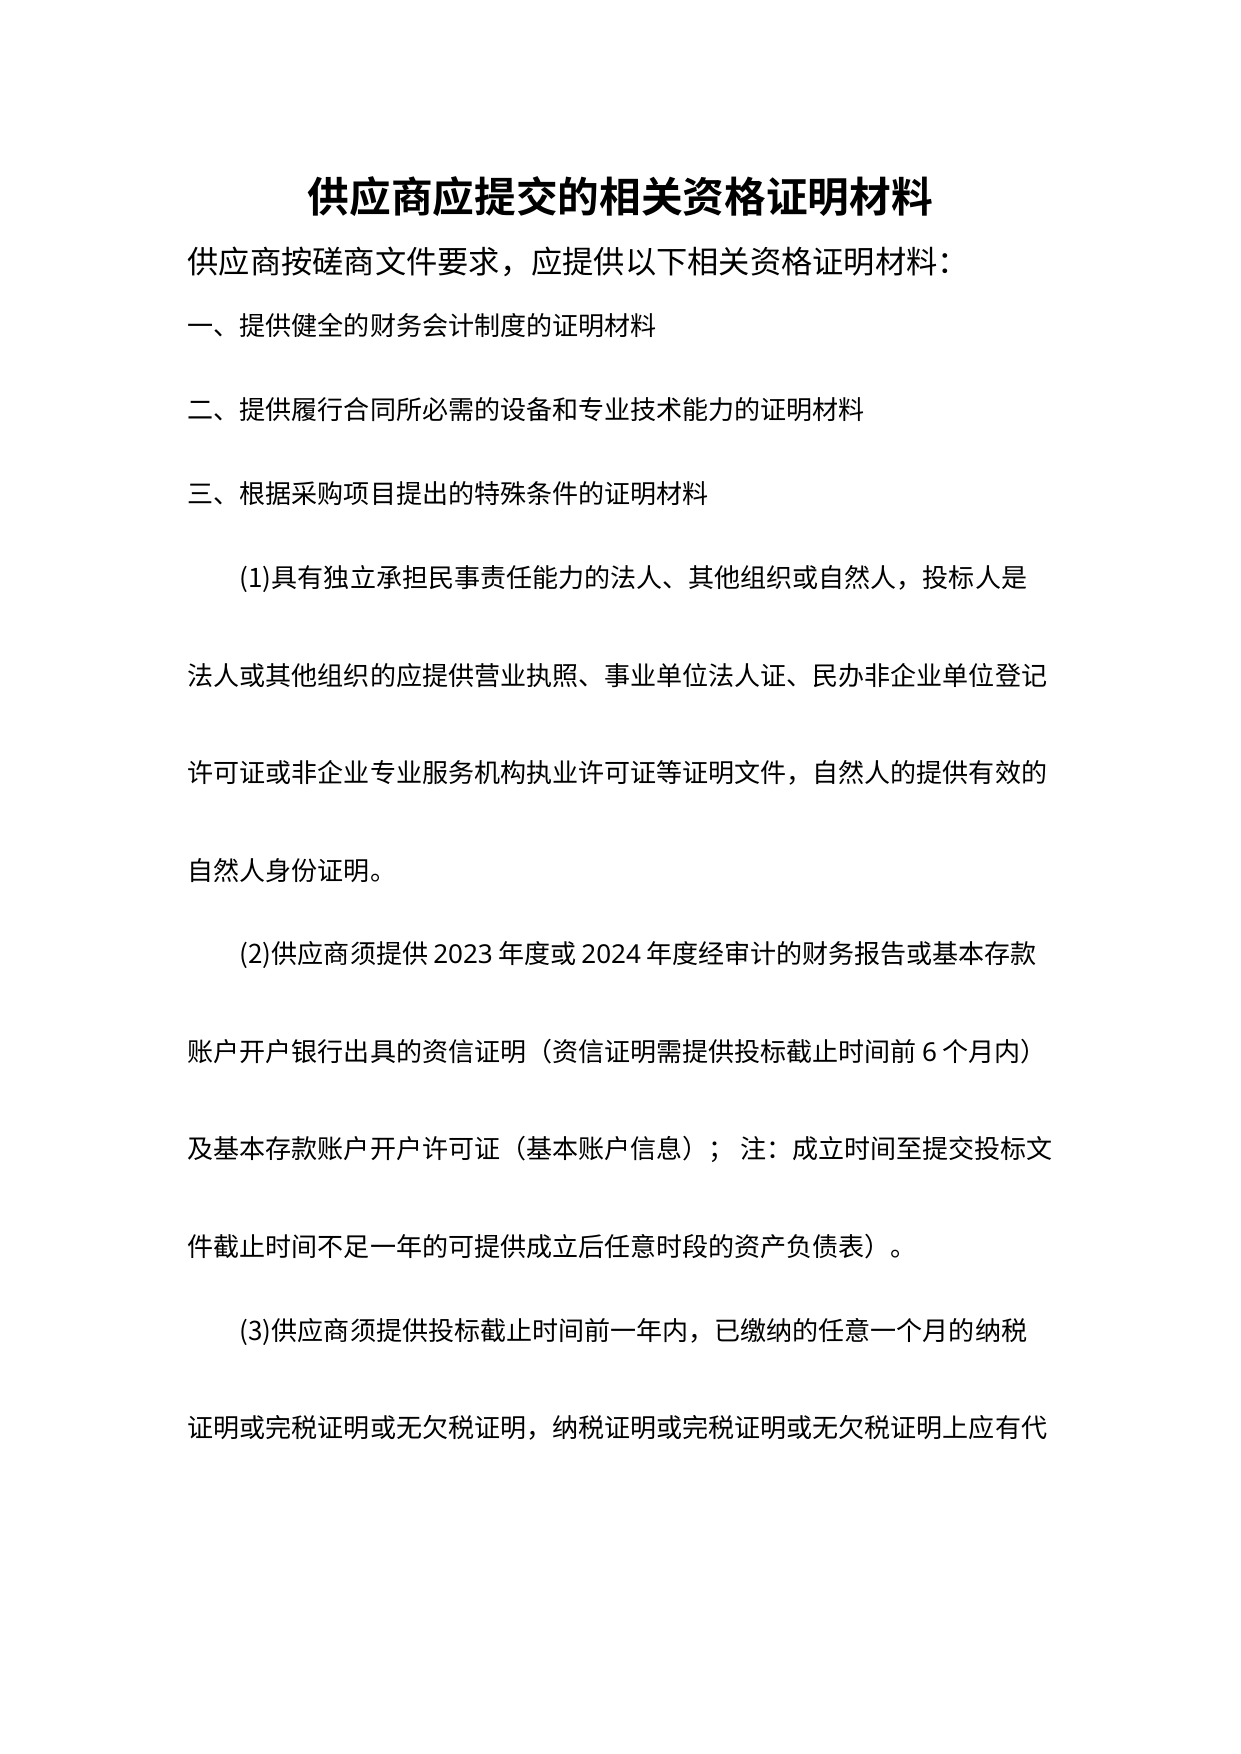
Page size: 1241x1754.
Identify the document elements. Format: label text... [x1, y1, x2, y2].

list (2)供应商须提供2023年度或2024年度经审计的财务报告或基本存款账户开户银行出具的资信证明（资信证明需提供投标截止时间前6个月内）及基本存款账户开户许可证（基本账户信息）； 注：成立时间至提交投标文件截止时间不足一年的可提供成立后任意时段的资产负债表）。 [187, 920, 1053, 1277]
list 三、根据采购项目提出的特殊条件的证明材料 [187, 460, 1053, 525]
text 供应商应提交的相关资格证明材料 [187, 162, 1053, 227]
list 二、提供履行合同所必需的设备和专业技术能力的证明材料 [187, 376, 1053, 441]
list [187, 1296, 1053, 1459]
text 供应商按磋商文件要求，应提供以下相关资格证明材料： [187, 227, 1053, 292]
list 一、提供健全的财务会计制度的证明材料 [187, 292, 1053, 357]
list (1)具有独立承担民事责任能力的法人、其他组织或自然人，投标人是法人或其他组织的应提供营业执照、事业单位法人证、民办非企业单位登记许可证或非企业专业服务机构执业许可证等证明文件，自然人的提供有效的自然人身份证明。 [187, 543, 1053, 901]
